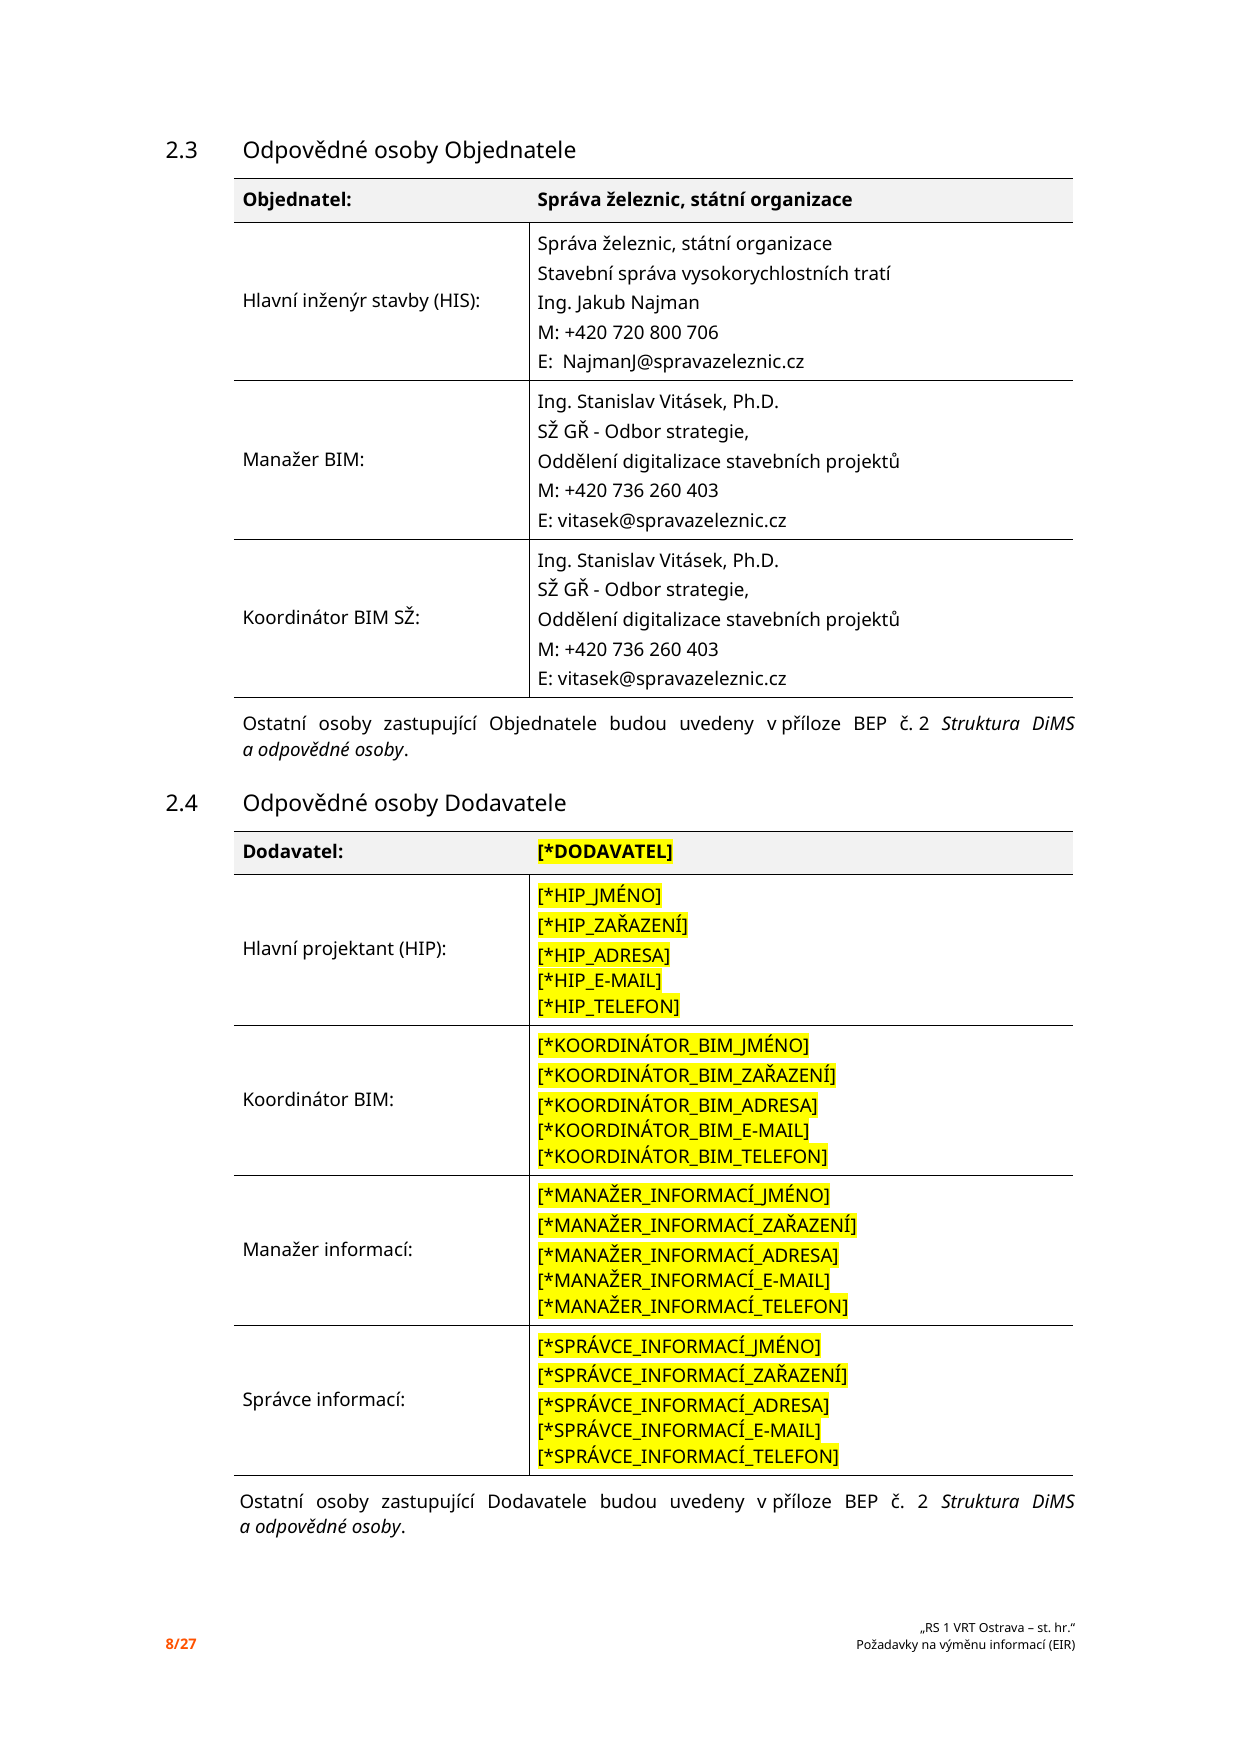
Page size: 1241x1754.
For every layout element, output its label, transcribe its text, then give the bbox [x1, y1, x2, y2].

table_header Objednatel: [234, 179, 529, 222]
text Odpovědné osoby Objednatele [165, 134, 1075, 166]
text Ostatní osoby zastupující Objednatele budou uvedeny v příloze BEP č. 2 Struktura DiMS a odpovědné osoby. [242, 711, 1075, 762]
table_cell [*MANAŽER_INFORMACÍ_JMÉNO] [*MANAŽER_INFORMACÍ_ZAŘAZENÍ] [*MANAŽER_INFORMACÍ_ADRESA] [*MANAŽER_INFORMACÍ_E-MAIL] [*MANAŽER_INFORMACÍ_TELEFON] [530, 1176, 1073, 1325]
text Odpovědné osoby Dodavatele [165, 787, 1075, 818]
text Ostatní osoby zastupující Dodavatele budou uvedeny v příloze BEP č. 2 Struktura DiMS a odpovědné osoby. [239, 1488, 1075, 1539]
table_cell Manažer BIM: [234, 381, 529, 539]
table_header Správa železnic, státní organizace [529, 179, 1073, 222]
table_cell Hlavní inženýr stavby (HIS): [234, 223, 529, 380]
table_cell Ing. Stanislav Vitásek, Ph.D. SŽ GŘ - Odbor strategie, Oddělení digitalizace stavebních projektů M: +420 736 260 403 E: vitasek@spravazeleznic.cz [530, 540, 1073, 697]
table_cell Koordinátor BIM: [234, 1026, 529, 1174]
table_cell Ing. Stanislav Vitásek, Ph.D. SŽ GŘ - Odbor strategie, Oddělení digitalizace stavebních projektů M: +420 736 260 403 E: vitasek@spravazeleznic.cz [530, 381, 1073, 539]
table_cell [*HIP_JMÉNO] [*HIP_ZAŘAZENÍ] [*HIP_ADRESA] [*HIP_E-MAIL] [*HIP_TELEFON] [530, 875, 1073, 1024]
table_cell Koordinátor BIM SŽ: [234, 540, 529, 697]
table_cell Správce informací: [234, 1326, 529, 1475]
table_header Dodavatel: [234, 832, 529, 874]
table_cell [*KOORDINÁTOR_BIM_JMÉNO] [*KOORDINÁTOR_BIM_ZAŘAZENÍ] [*KOORDINÁTOR_BIM_ADRESA] [*KOORDINÁTOR_BIM_E-MAIL] [*KOORDINÁTOR_BIM_TELEFON] [530, 1026, 1073, 1174]
table_cell Hlavní projektant (HIP): [234, 875, 529, 1024]
table_cell [*SPRÁVCE_INFORMACÍ_JMÉNO] [*SPRÁVCE_INFORMACÍ_ZAŘAZENÍ] [*SPRÁVCE_INFORMACÍ_ADRESA] [*SPRÁVCE_INFORMACÍ_E-MAIL] [*SPRÁVCE_INFORMACÍ_TELEFON] [530, 1326, 1073, 1475]
table_cell Správa železnic, státní organizace Stavební správa vysokorychlostních tratí Ing. Jakub Najman M: +420 720 800 706 E: NajmanJ@spravazeleznic.cz [530, 223, 1073, 380]
table_cell Manažer informací: [234, 1176, 529, 1325]
table_header [*DODAVATEL] [529, 832, 1073, 874]
